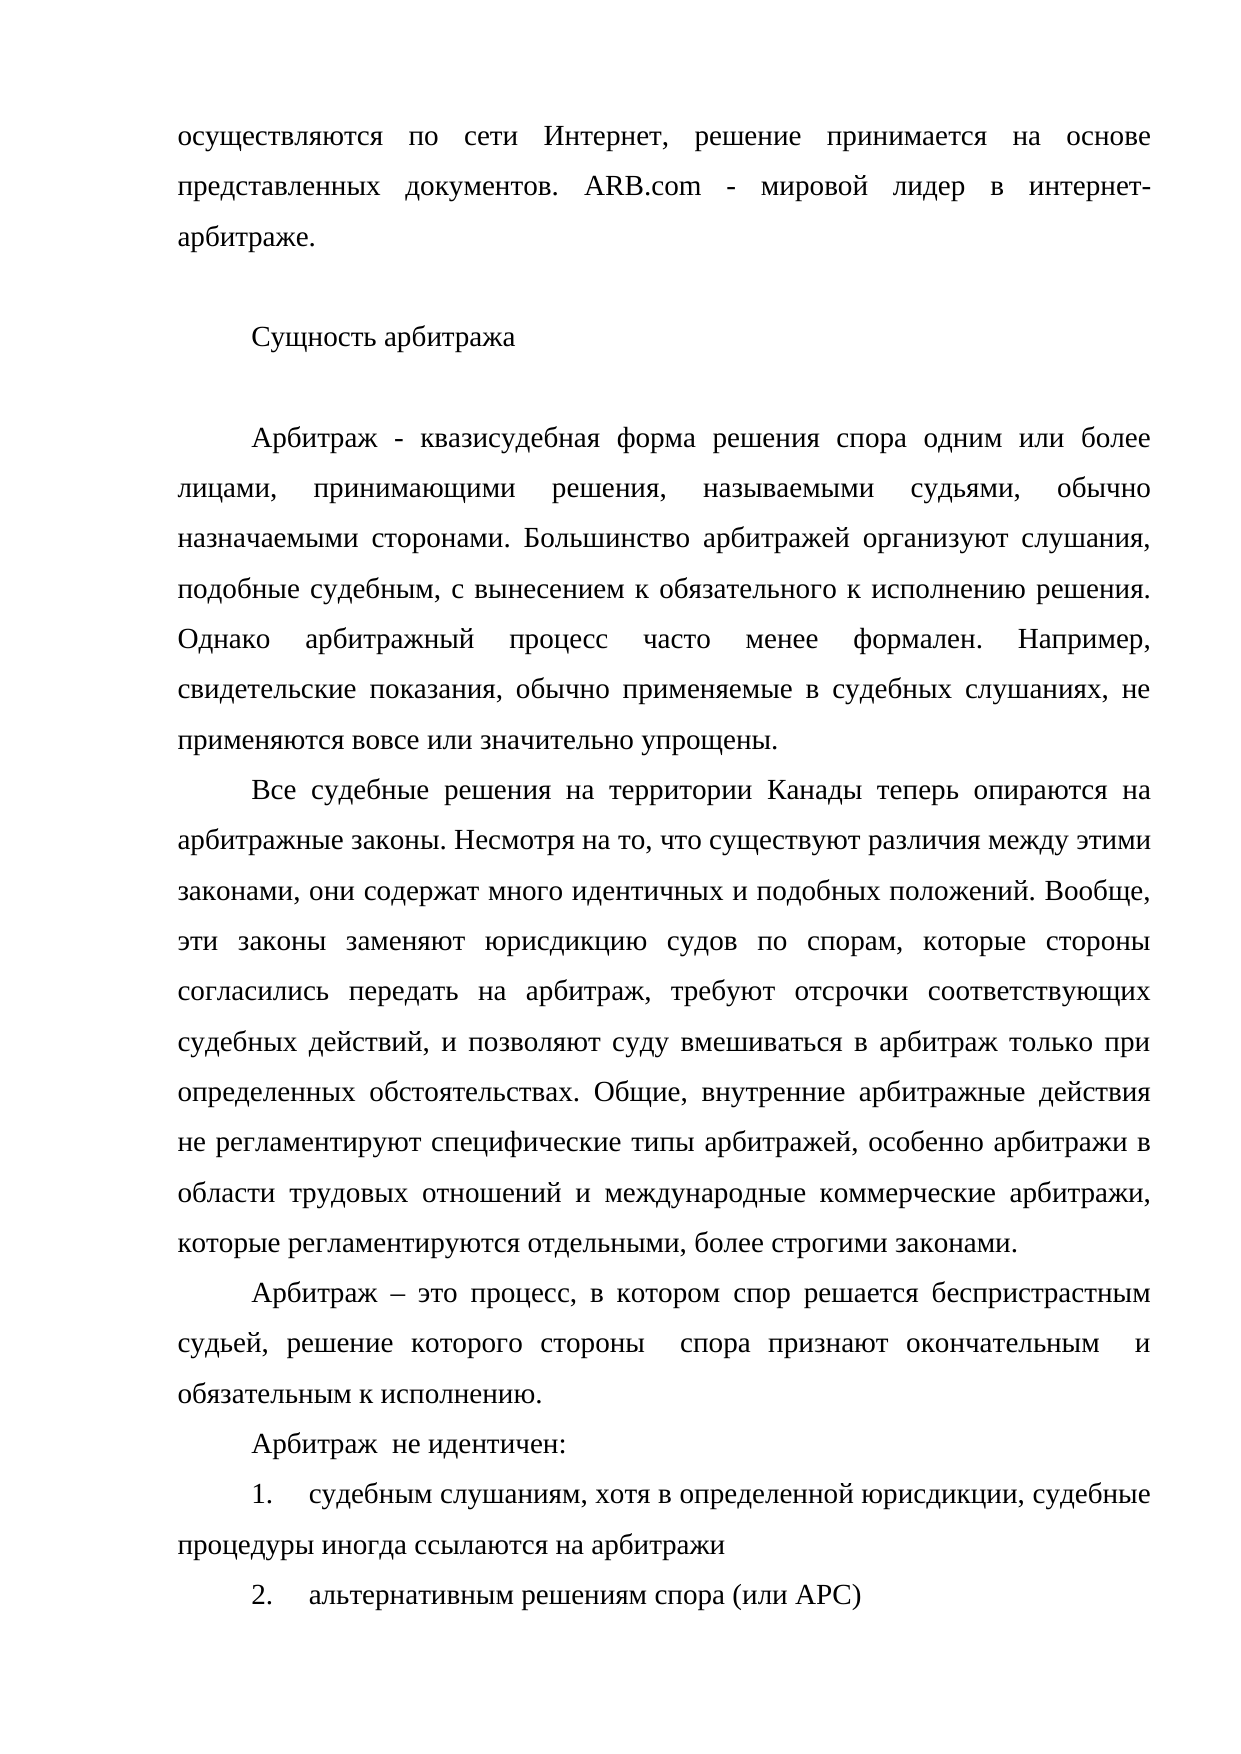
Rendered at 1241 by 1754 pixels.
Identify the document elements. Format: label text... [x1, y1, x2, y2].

text Арбитраж - квазисудебная форма решения спора одним или более лицами, принимающими решения, называемыми судьями, обычно назначаемыми сторонами. Большинство арбитражей организуют слушания, подобные судебным, с вынесением к обязательного к исполнению решения. Однако арбитражный процесс часто менее формален. Например, свидетельские показания, обычно применяемые в судебных слушаниях, не применяются вовсе или значительно упрощены. [177, 420, 1152, 755]
text Все судебные решения на территории Канады теперь опираются на арбитражные законы. Несмотря на то, что существуют различия между этими законами, они содержат много идентичных и подобных положений. Вообще, эти законы заменяют юрисдикцию судов по спорам, которые стороны согласились передать на арбитраж, требуют отсрочки соответствующих судебных действий, и позволяют суду вмешиваться в арбитраж только при определенных обстоятельствах. Общие, внутренние арбитражные действия не регламентируют специфические типы арбитражей, особенно арбитражи в области трудовых отношений и международные коммерческие арбитражи, которые регламентируются отдельными, более строгими законами. [177, 772, 1152, 1258]
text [177, 118, 1152, 252]
list альтернативным решениям спора (или АРС) [177, 1577, 1152, 1611]
text Сущность арбитража [177, 319, 1152, 353]
text Арбитраж – это процесс, в котором спор решается беспристрастным судьей, решение которого стороны спора признают окончательным и обязательным к исполнению. [177, 1275, 1152, 1409]
list судебным слушаниям, хотя в определенной юрисдикции, судебные процедуры иногда ссылаются на арбитражи [177, 1477, 1152, 1560]
text Арбитраж не идентичен: [177, 1426, 1152, 1460]
